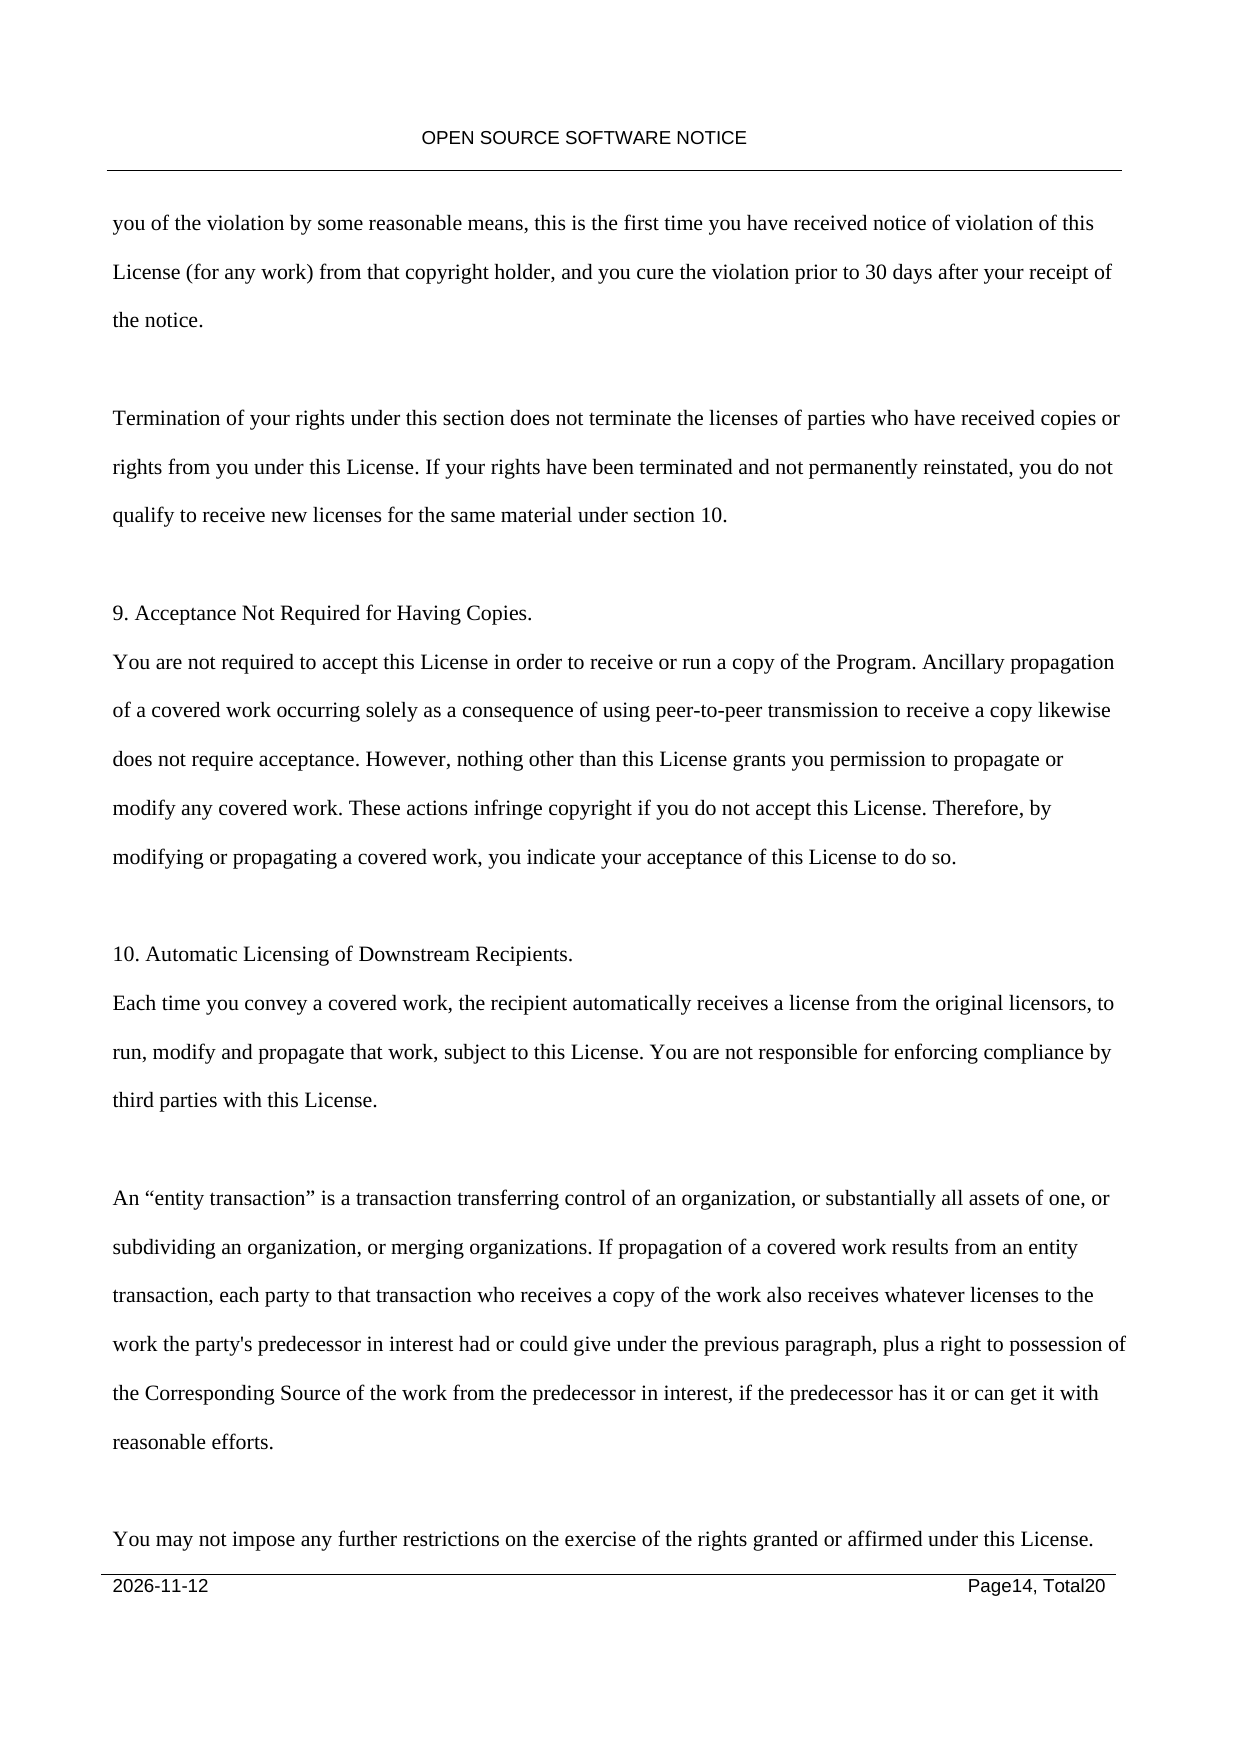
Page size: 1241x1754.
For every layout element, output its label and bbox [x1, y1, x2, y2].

text [112, 206, 1128, 1555]
